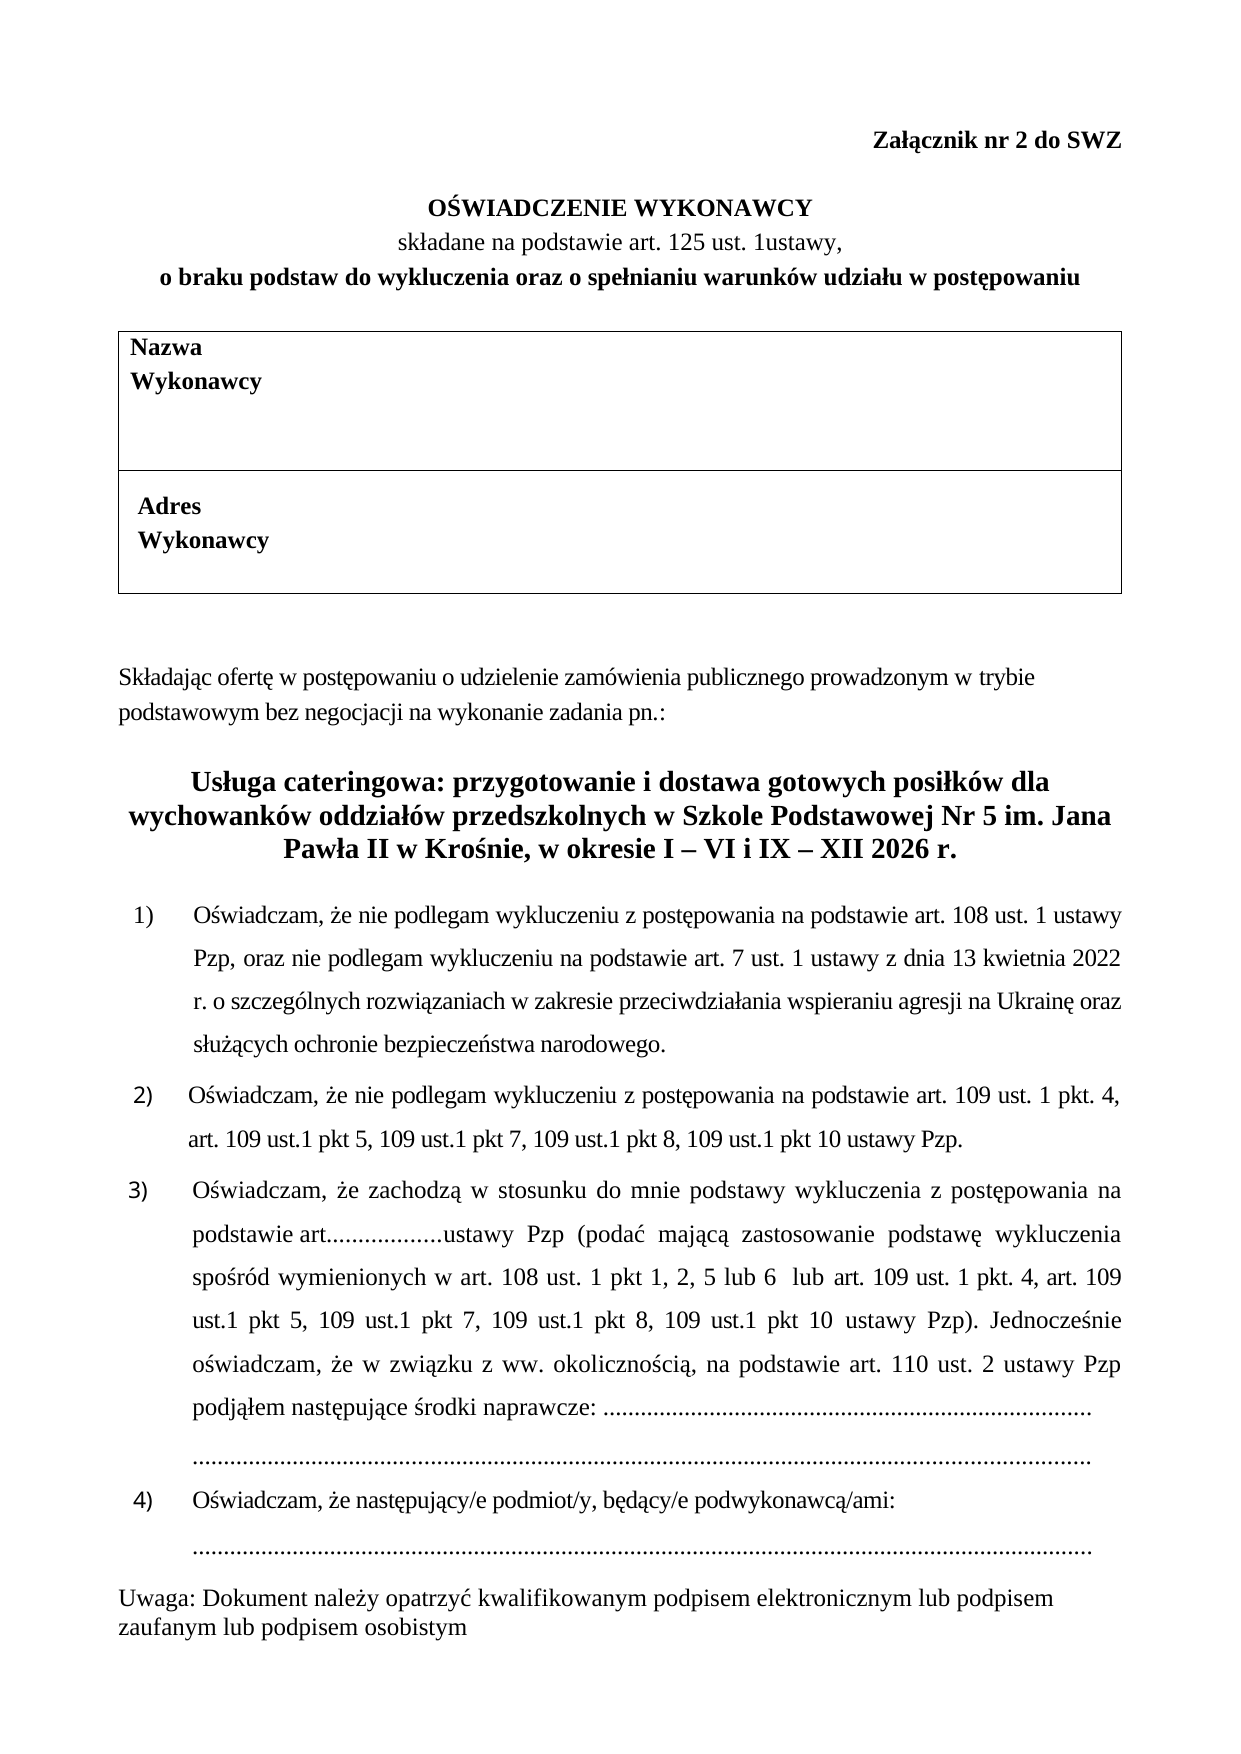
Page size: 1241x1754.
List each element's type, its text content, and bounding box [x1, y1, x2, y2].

list Oświadczam, że nie podlegam wykluczeniu z postępowania na podstawie art. 109 ust. 1 pkt. 4, art. 109 ust.1 pkt 5, 109 ust.1 pkt 7, 109 ust.1 pkt 8, 109 ust.1 pkt 10 ustawy Pzp. [133, 1079, 1122, 1153]
list Oświadczam, że zachodzą w stosunku do mnie podstawy wykluczenia z postępowania na podstawie art. ustawy Pzp (podać mającą zastosowanie podstawę wykluczenia spośród wymienionych w art. 108 ust. 1 pkt 1, 2, 5 lub 6 lub art. 109 ust. 1 pkt. 4, art. 109 ust.1 pkt 5, 109 ust.1 pkt 7, 109 ust.1 pkt 8, 109 ust.1 pkt 10 ustawy Pzp). Jednocześnie oświadczam, że w związku z ww. okolicznością, na podstawie art. 110 ust. 2 ustawy Pzp podjąłem następujące środki naprawcze: [128, 1174, 1122, 1421]
text Usługa cateringowa: przygotowanie i dostawa gotowych posiłków dla wychowanków oddziałów przedszkolnych w Szkole Podstawowej Nr 5 im. Jana Pawła II w Krośnie, w okresie I – VI i IX – XII 2026 r. [118, 764, 1122, 865]
table_header Nazwa Wykonawcy [119, 332, 1121, 470]
text składane na podstawie art. 125 ust. 1ustawy, [118, 227, 1122, 256]
list Oświadczam, że następujący/e podmiot/y, będący/e podwykonawcą/ami: [133, 1484, 1122, 1516]
text OŚWIADCZENIE WYKONAWCY [118, 193, 1122, 222]
text o braku podstaw do wykluczenia oraz o spełnianiu warunków udziału w postępowaniu [118, 262, 1122, 291]
text Załącznik nr 2 do SWZ [118, 125, 1122, 154]
text Składając ofertę w postępowaniu o udzielenie zamówienia publicznego prowadzonym w trybie podstawowym bez negocjacji na wykonanie zadania pn.: [118, 662, 1122, 725]
table_cell [119, 471, 1121, 593]
list Oświadczam, że nie podlegam wykluczeniu z postępowania na podstawie art. 108 ust. 1 ustawy Pzp, oraz nie podlegam wykluczeniu na podstawie art. 7 ust. 1 ustawy z dnia 13 kwietnia 2022 r. o szczególnych rozwiązaniach w zakresie przeciwdziałania wspieraniu agresji na Ukrainę oraz służących ochronie bezpieczeństwa narodowego. [133, 900, 1122, 1058]
